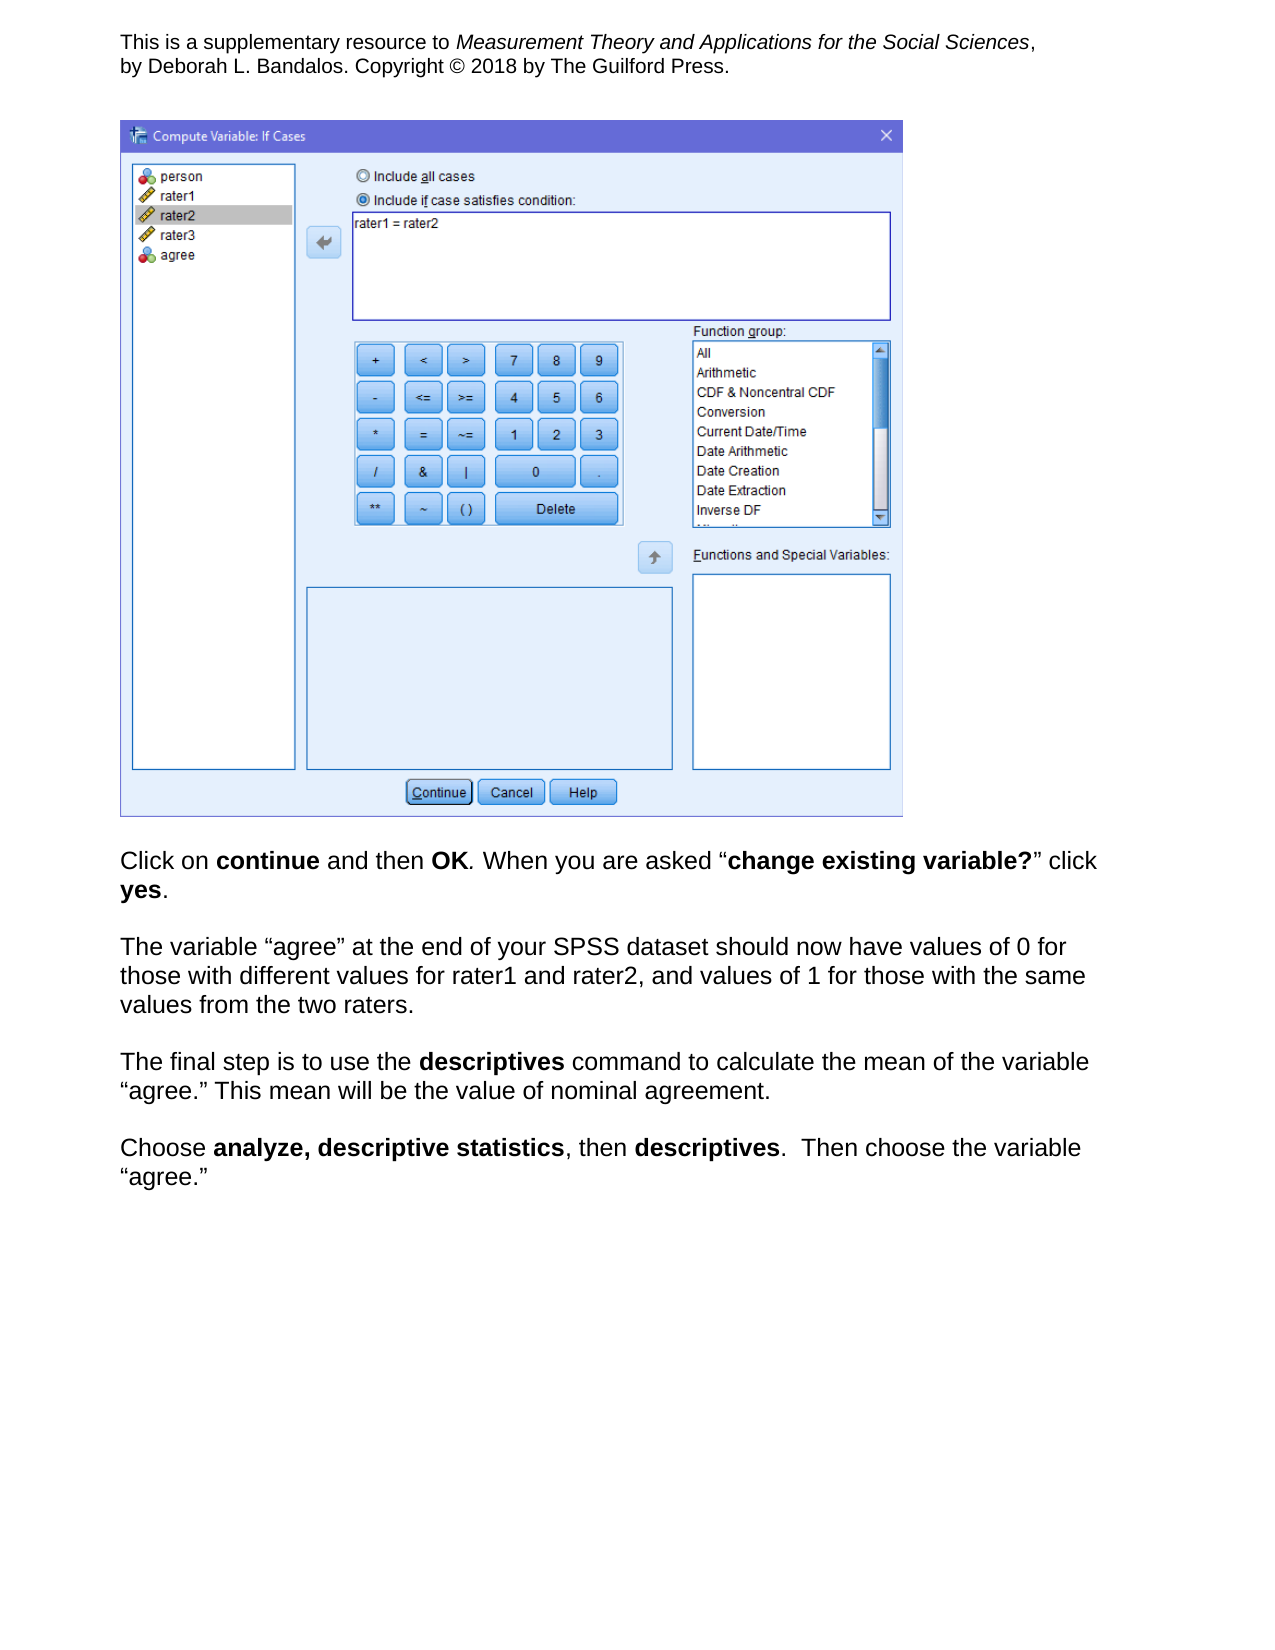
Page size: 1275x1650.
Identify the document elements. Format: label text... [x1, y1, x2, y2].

text The variable “agree” at the end of your SPSS dataset should now have values of 0 for those with different values for rater1 and rater2, and values of 1 for those with the same values from the two raters. [120, 932, 1125, 1018]
picture [120, 120, 903, 817]
text Choose analyze, descriptive statistics, then descriptives. Then choose the variable “agree.” [120, 1133, 1125, 1191]
text Click on continue and then OK. When you are asked “change existing variable?” click yes. [120, 846, 1125, 903]
text The final step is to use the descriptives command to calculate the mean of the variable “agree.” This mean will be the value of nominal agreement. [120, 1047, 1125, 1104]
